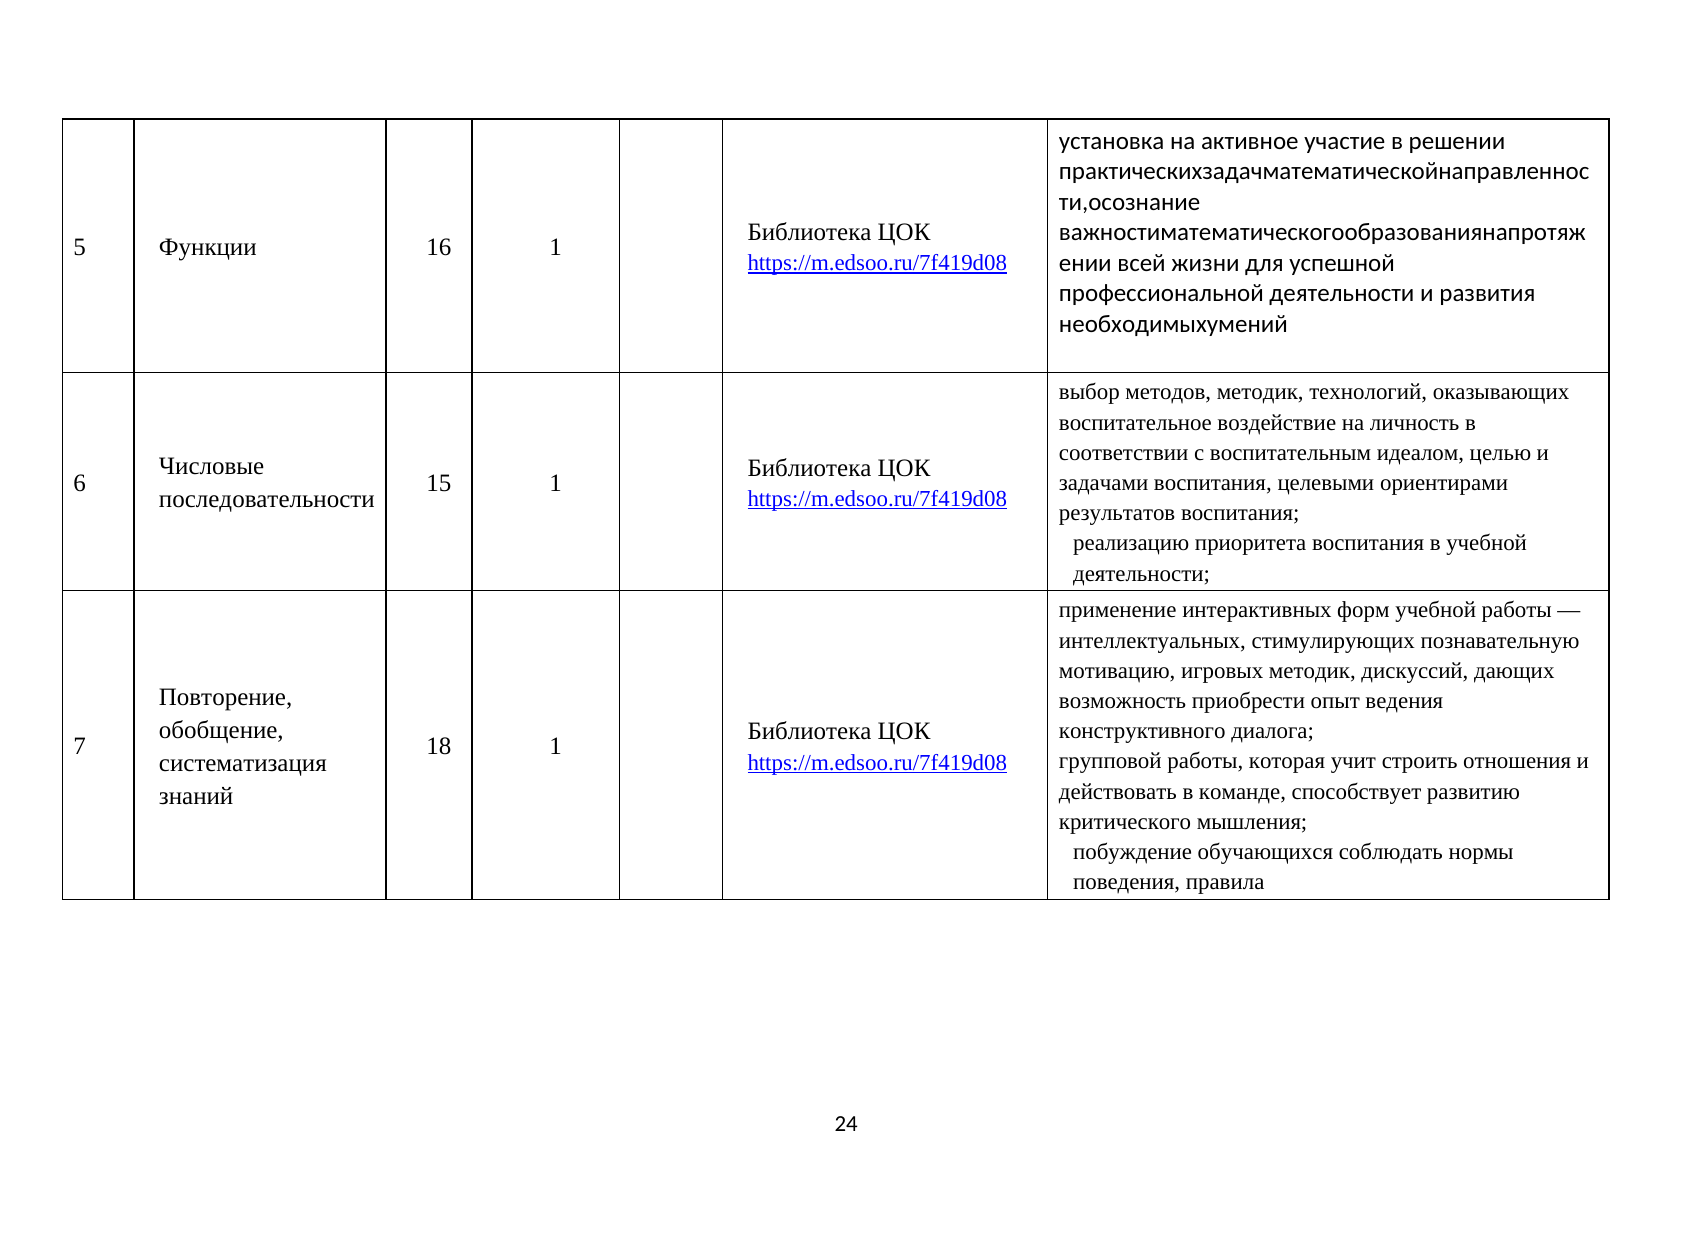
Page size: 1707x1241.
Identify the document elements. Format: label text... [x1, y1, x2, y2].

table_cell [723, 120, 1047, 372]
table_cell Повторение, обобщение, систематизация знаний [135, 591, 385, 899]
table_cell выбор методов, методик, технологий, оказывающих воспитательное воздействие на личность в соответствии с воспитательным идеалом, целью и задачами воспитания, целевыми ориентирами результатов воспитания; реализацию приоритета воспитания в учебной деятельности; [1048, 373, 1608, 590]
table_cell 1 [473, 120, 619, 372]
table_cell [620, 373, 722, 590]
table_cell 16 [387, 120, 471, 372]
table_cell 18 [387, 591, 471, 899]
table_cell Числовые последовательности [135, 373, 385, 590]
table_cell применение интерактивных форм учебной работы — интеллектуальных, стимулирующих познавательную мотивацию, игровых методик, дискуссий, дающих возможность приобрести опыт ведения конструктивного диалога; групповой работы, которая учит строить отношения и действовать в команде, способствует развитию критического мышления; побуждение обучающихся соблюдать нормы поведения, правила [1048, 591, 1608, 899]
table_cell [620, 120, 722, 372]
table_cell 15 [387, 373, 471, 590]
table_cell Функции [135, 120, 385, 372]
table_cell 1 [473, 373, 619, 590]
table_cell Библиотека ЦОК https://m.edsoo.ru/7f419d08 [723, 373, 1047, 590]
table_cell 5 [63, 120, 133, 372]
table_cell 7 [63, 591, 133, 899]
table_cell Библиотека ЦОК https://m.edsoo.ru/7f419d08 [723, 591, 1047, 899]
table_cell установка на активное участие в решении практическихзадачматематическойнаправленности,осознание важностиматематическогообразованиянапротяжении всей жизни для успешной профессиональной деятельности и развития необходимыхумений [1048, 120, 1608, 372]
table_cell [620, 591, 722, 899]
table_cell 1 [473, 591, 619, 899]
table_cell 6 [63, 373, 133, 590]
